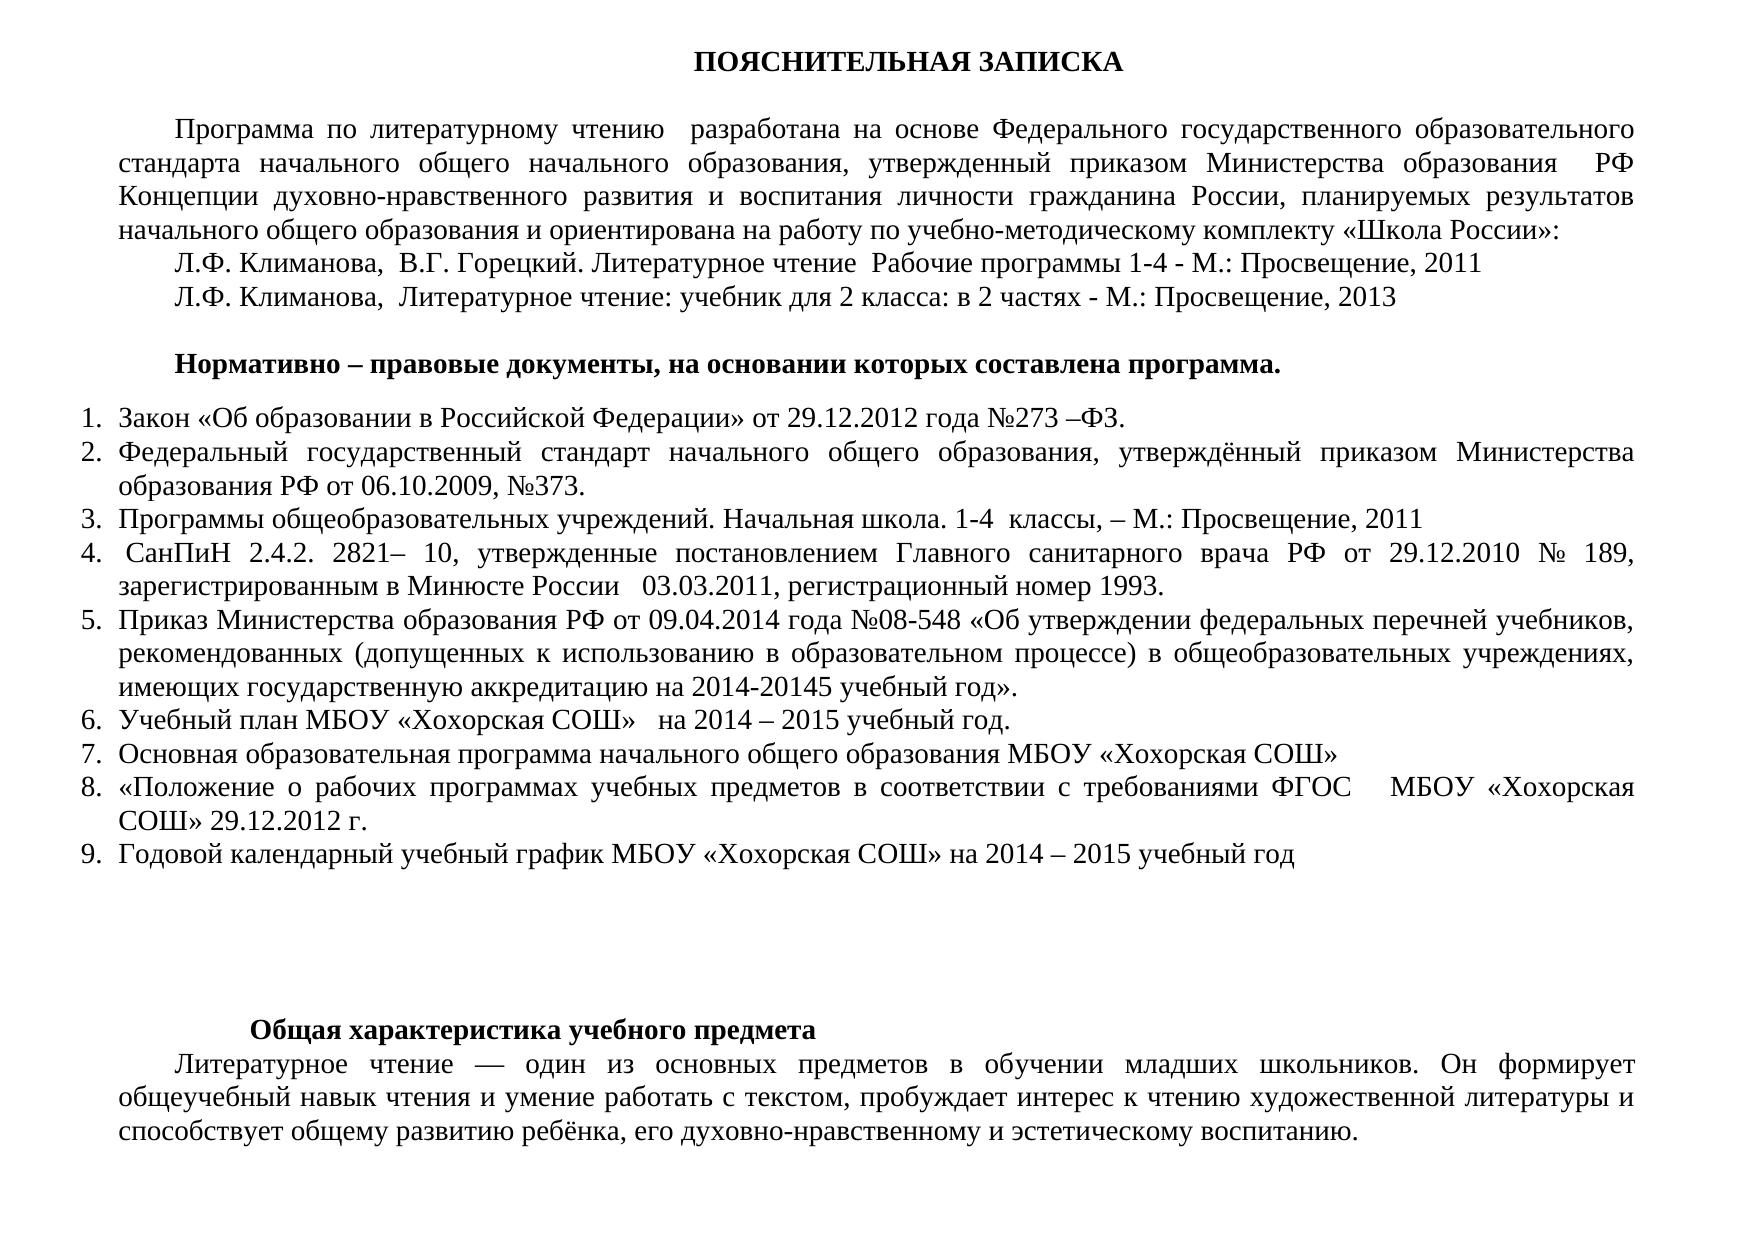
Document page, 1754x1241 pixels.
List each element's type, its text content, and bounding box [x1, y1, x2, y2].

list Приказ Министерства образования РФ от 09.04.2014 года №08-548 «Об утверждении федеральных перечней учебников, рекомендованных (допущенных к использованию в образовательном процессе) в общеобразовательных учреждениях, имеющих государственную аккредитацию на 2014-20145 учебный год». [81, 602, 1636, 702]
list СанПиН 2.4.2. 2821– 10, утвержденные постановлением Главного санитарного врача РФ от 29.12.2010 № 189, зарегистрированным в Минюсте России 03.03.2011, регистрационный номер 1993. [81, 535, 1636, 602]
text Общая характеристика учебного предмета [249, 1012, 1636, 1046]
list Федеральный государственный стандарт начального общего образования, утверждённый приказом Министерства образования РФ от 06.10.2009, №373. [81, 434, 1636, 501]
list Основная образовательная программа начального общего образования МБОУ «Хохорская СОШ» [81, 736, 1636, 769]
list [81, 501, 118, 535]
text Программа по литературному чтению разработана на основе Федерального государственного образовательного стандарта начального общего начального образования, утвержденный приказом Министерства образования РФ Концепции духовно-нравственного развития и воспитания личности гражданина России, планируемых результатов начального общего образования и ориентирована на работу по учебно-методическому комплекту «Школа России»: [118, 111, 1636, 246]
list Годовой календарный учебный график МБОУ «Хохорская СОШ» на 2014 – 2015 учебный год [81, 837, 1636, 870]
text Л.Ф. Климанова, В.Г. Горецкий. Литературное чтение Рабочие программы 1-4 - М.: Просвещение, 2011 [118, 246, 1636, 279]
text Литературное чтение — один из основных предметов в обучении младших школьников. Он формирует общеучебный навык чтения и умение работать с текстом, пробуждает интерес к чтению художественной литературы и способствует общему развитию ребёнка, его духовно-нравственному и эстетическому воспитанию. [118, 1046, 1636, 1147]
text Пояснительная записка [118, 44, 1636, 78]
text Нормативно – правовые документы, на основании которых составлена программа. [118, 346, 1636, 380]
list Учебный план МБОУ «Хохорская СОШ» на 2014 – 2015 учебный год. [81, 702, 1636, 736]
list Программы общеобразовательных учреждений. Начальная школа. 1-4 классы, – М.: Просвещение, 2011 [1110, 501, 1636, 535]
list Закон «Об образовании в Российской Федерации» от 29.12.2012 года №273 –ФЗ. [81, 401, 1636, 434]
text Л.Ф. Климанова, Литературное чтение: учебник для 2 класса: в 2 частях - М.: Просвещение, 2013 [118, 279, 1636, 313]
list «Положение о рабочих программах учебных предметов в соответствии с требованиями ФГОС МБОУ «Хохорская СОШ» 29.12.2012 г. [81, 769, 1636, 837]
